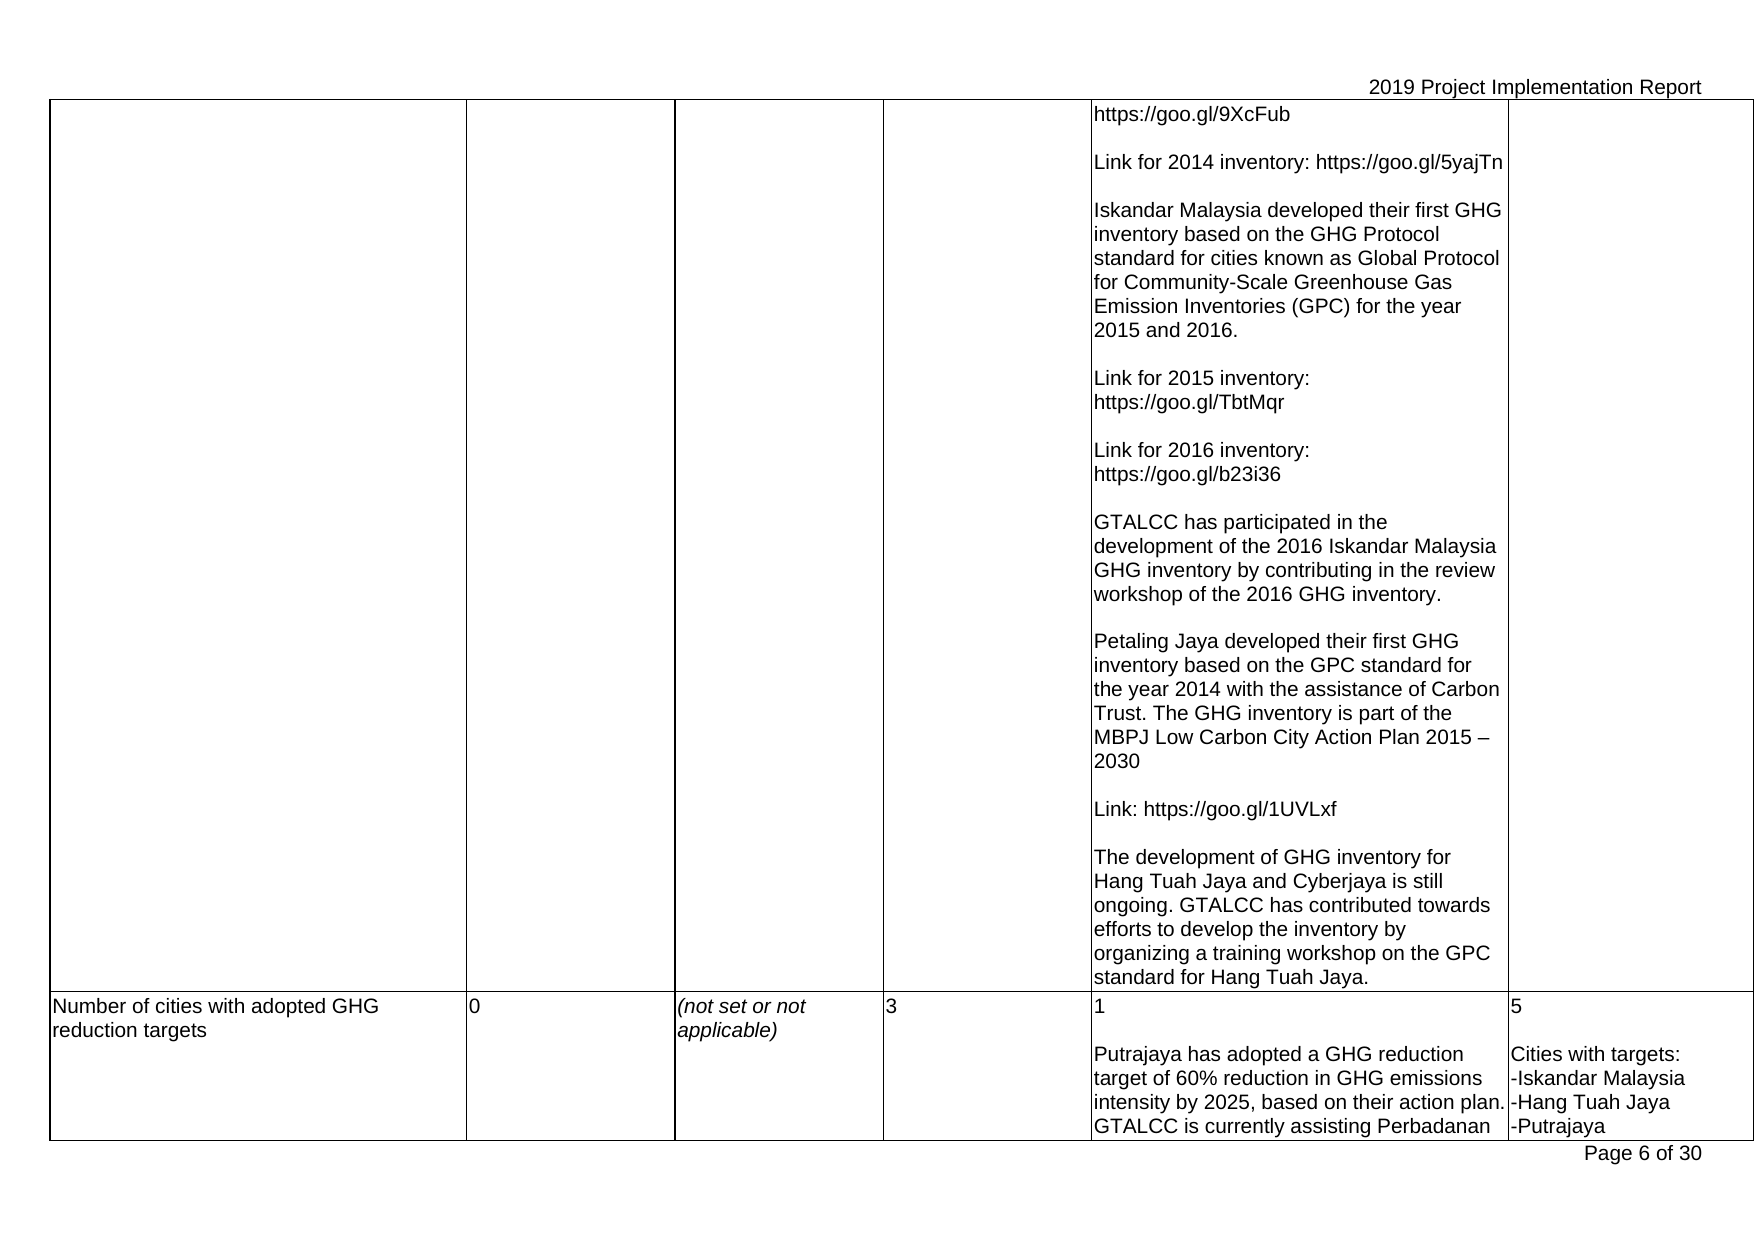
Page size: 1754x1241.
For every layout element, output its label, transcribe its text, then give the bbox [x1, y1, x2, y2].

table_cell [1092, 100, 1508, 991]
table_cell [51, 992, 466, 1140]
table_cell 5 [884, 100, 1091, 991]
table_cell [676, 100, 883, 991]
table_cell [1092, 992, 1508, 1140]
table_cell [51, 100, 466, 991]
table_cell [1509, 992, 1753, 1140]
table_cell 0 [467, 992, 674, 1140]
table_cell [676, 992, 883, 1140]
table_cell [1509, 100, 1753, 991]
table_cell 0 [467, 100, 674, 991]
table_cell 3 [884, 992, 1091, 1140]
